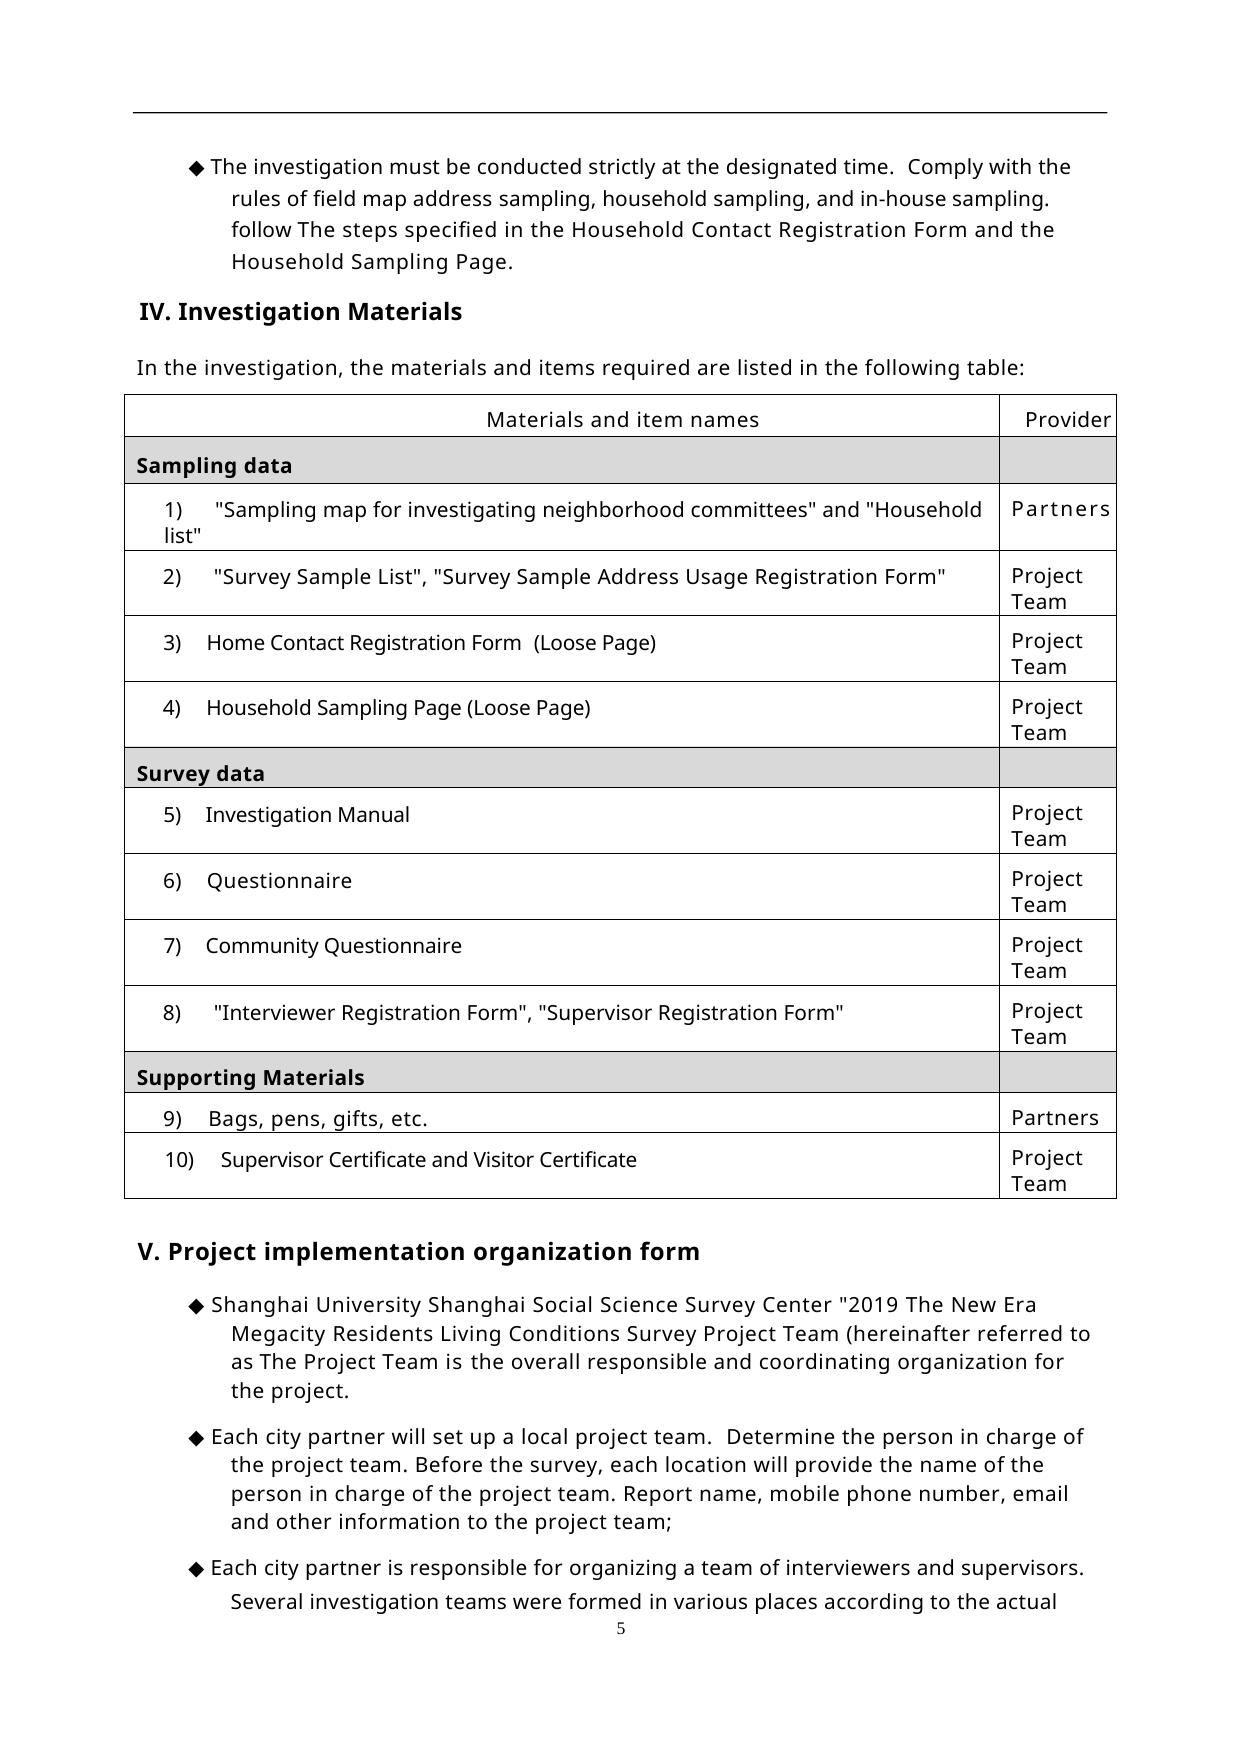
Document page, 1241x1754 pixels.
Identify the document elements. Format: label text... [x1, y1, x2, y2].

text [188, 1553, 1105, 1616]
table_cell Project Team [1000, 616, 1116, 681]
table_cell Project Team [1000, 1133, 1116, 1198]
table_cell 10) Supervisor Certificate and Visitor Certificate [125, 1133, 999, 1198]
table_cell Sampling data [125, 437, 999, 483]
table_cell Survey data [125, 748, 999, 787]
table_cell Project Team [1000, 920, 1116, 985]
table_cell [1000, 437, 1116, 483]
table_cell Project Team [1000, 788, 1116, 853]
table_cell 2) "Survey Sample List", "Survey Sample Address Usage Registration Form" [125, 551, 999, 615]
text ◆ The investigation must be conducted strictly at the designated time. Comply with the rules of field map address sampling, household sampling, and in-house sampling. follow The steps specified in the Household Contact Registration Form and the Household Sampling Page. [188, 152, 1105, 276]
table_header Provider [1000, 395, 1116, 436]
table_cell [1000, 748, 1116, 787]
table_cell 7) Community Questionnaire [125, 920, 999, 985]
table_header Materials and item names [125, 395, 999, 436]
table_cell [1000, 1052, 1116, 1092]
text IV. Investigation Materials [139, 296, 1117, 326]
table_cell 5) Investigation Manual [125, 788, 999, 853]
table_cell 4) Household Sampling Page (Loose Page) [125, 682, 999, 746]
table_cell Supporting Materials [125, 1052, 999, 1092]
table_cell Partners [1000, 1093, 1116, 1132]
table_cell Project Team [1000, 551, 1116, 615]
table_cell Partners [1000, 484, 1116, 550]
table_cell Project Team [1000, 986, 1116, 1051]
text ◆ Each city partner will set up a local project team. Determine the person in charge of the project team. Before the survey, each location will provide the name of the person in charge of the project team. Report name, mobile phone number, email and other information to the project team; [188, 1422, 1105, 1536]
text ◆ Shanghai University Shanghai Social Science Survey Center "2019 The New Era Megacity Residents Living Conditions Survey Project Team (hereinafter referred to as The Project Team is the overall responsible and coordinating organization for the project. [188, 1290, 1103, 1404]
table_cell 6) Questionnaire [125, 854, 999, 919]
table_cell 8) "Interviewer Registration Form", "Supervisor Registration Form" [125, 986, 999, 1051]
table_cell 1) "Sampling map for investigating neighborhood committees" and "Household list" [125, 484, 999, 550]
text In the investigation, the materials and items required are listed in the following table: [137, 354, 1117, 381]
table_cell 3) Home Contact Registration Form (Loose Page) [125, 616, 999, 681]
text V. Project implementation organization form [137, 1236, 1117, 1266]
table_cell 9) Bags, pens, gifts, etc. [125, 1093, 999, 1132]
table_cell Project Team [1000, 854, 1116, 919]
table_cell Project Team [1000, 682, 1116, 746]
